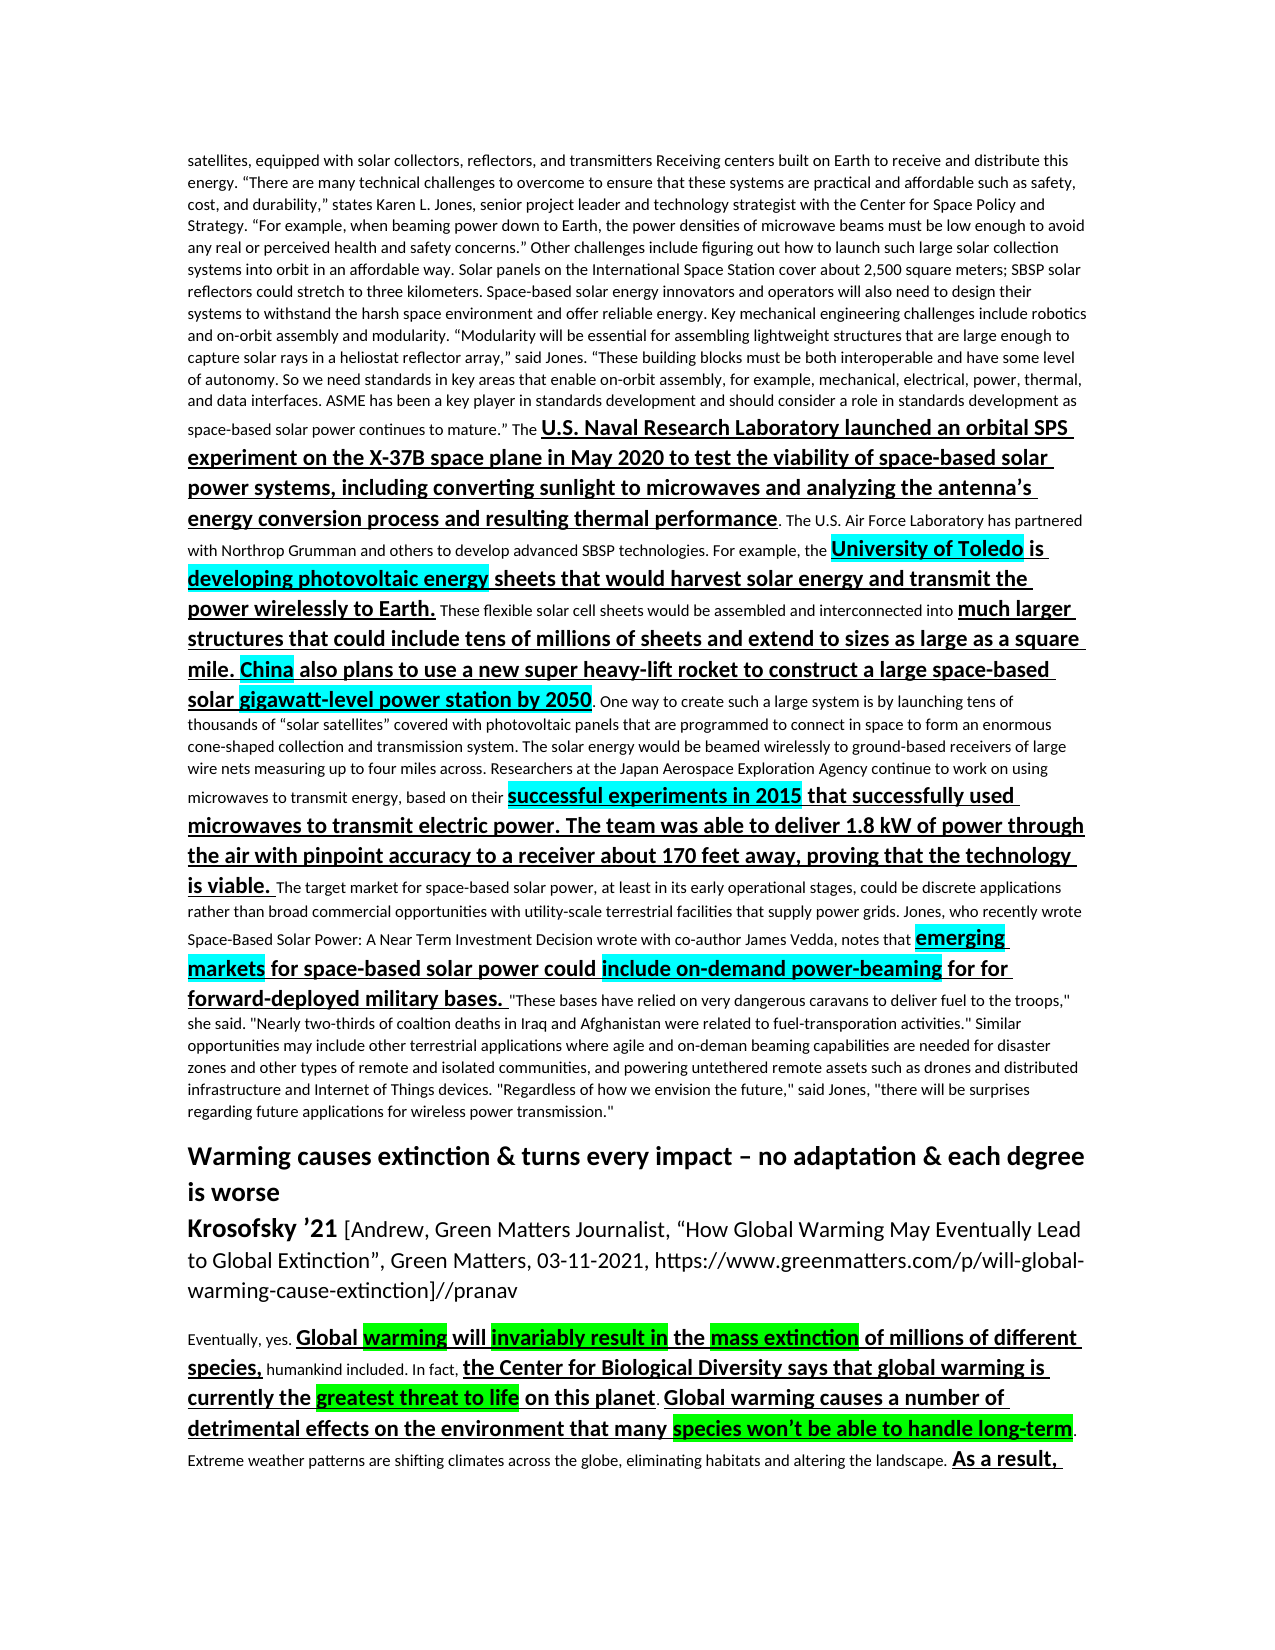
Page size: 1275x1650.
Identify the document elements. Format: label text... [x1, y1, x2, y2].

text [187, 1323, 1087, 1472]
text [187, 150, 1087, 1121]
text Krosofsky ’21 [Andrew, Green Matters Journalist, “How Global Warming May Eventually Lead to Global Extinction”, Green Matters, 03-11-2021, https://www.greenmatters.com/p/will-global-warming-cause-extinction]//pranav [187, 1211, 1087, 1304]
text Warming causes extinction & turns every impact – no adaptation & each degree is worse [187, 1139, 1087, 1208]
